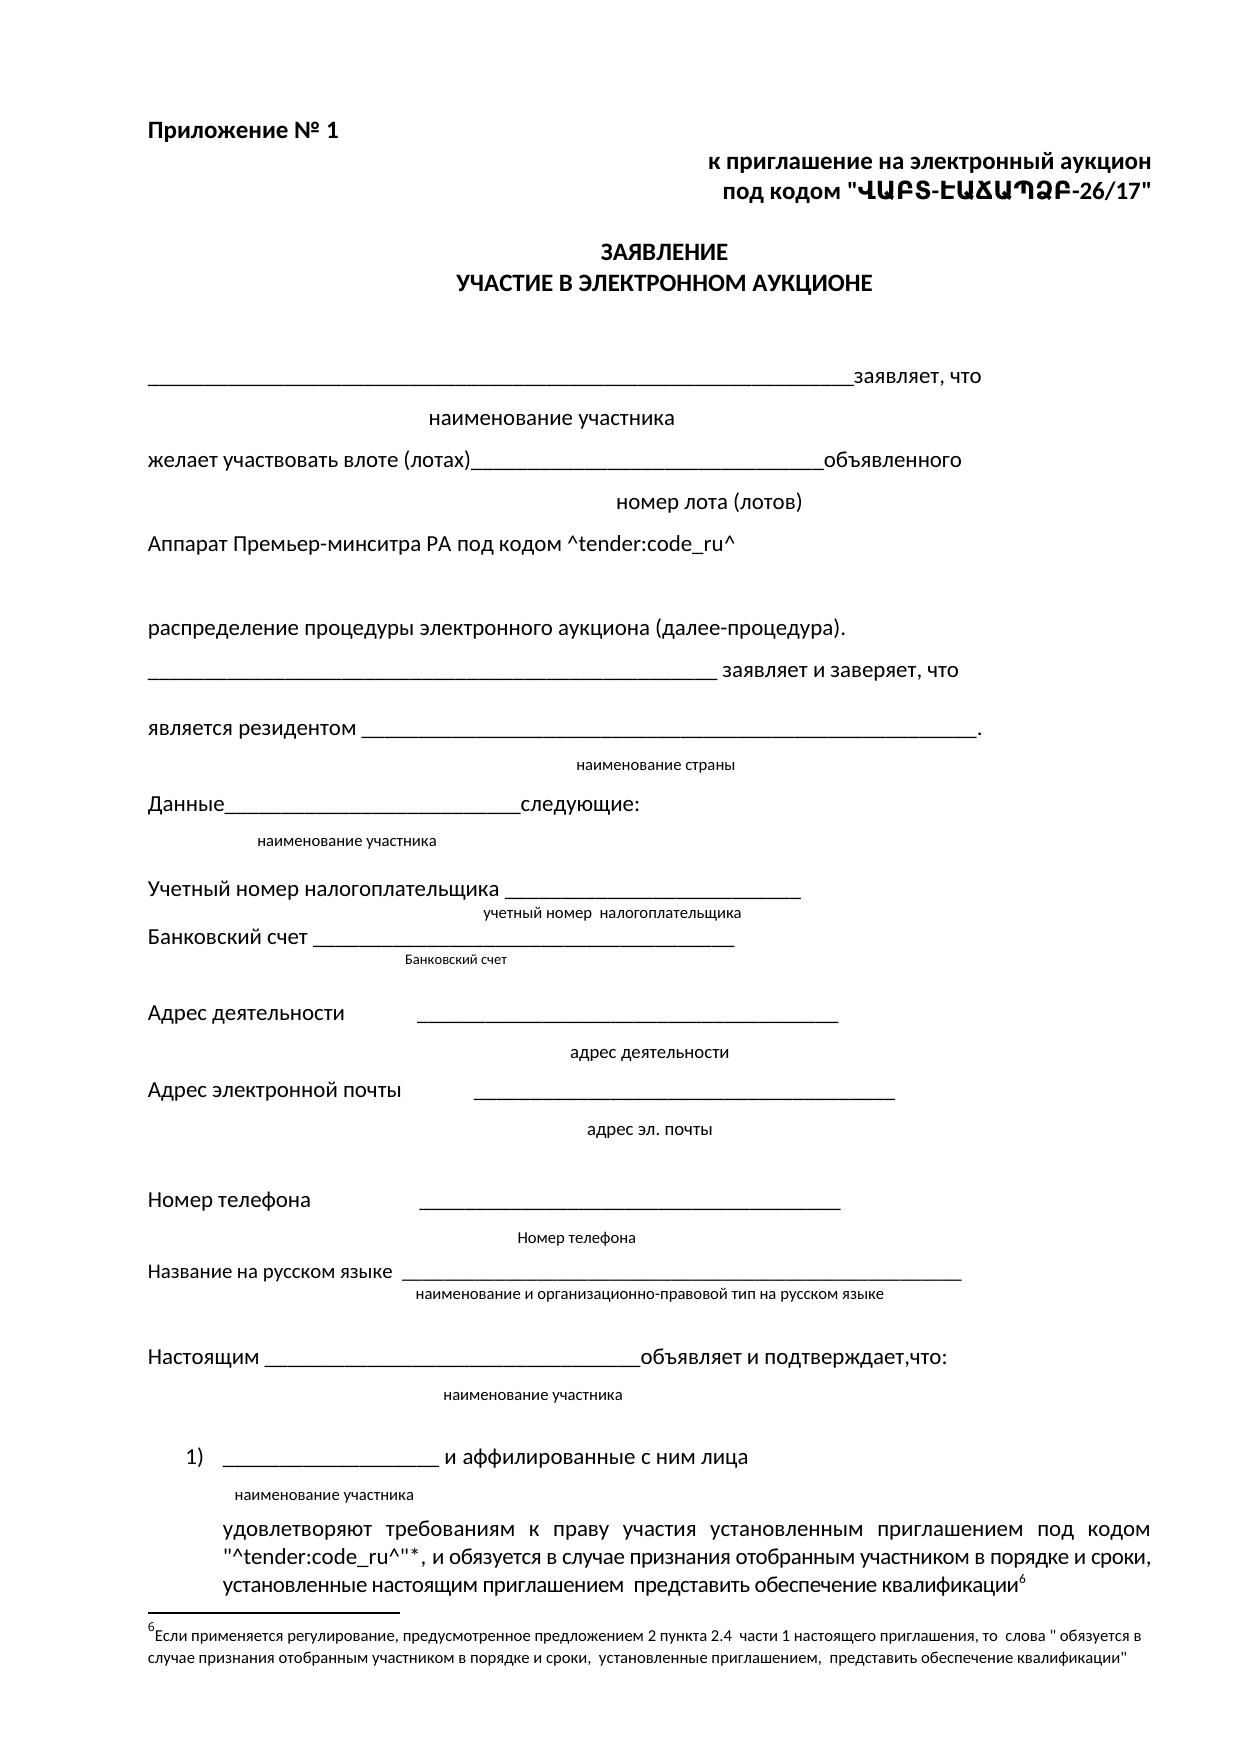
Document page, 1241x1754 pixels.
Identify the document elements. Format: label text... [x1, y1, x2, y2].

text наименование участника [443, 1384, 1152, 1404]
text __________________________________________________ заявляет и заверяет, что [148, 655, 1152, 683]
text наименование страны [576, 754, 1152, 775]
text Настоящим _________________________________объявляет и подтверждает,что: [148, 1342, 1152, 1370]
text Банковский счет [148, 950, 1152, 968]
text ______________________________________________________________заявляет, что [148, 361, 1152, 389]
text Адрес электронной почты _____________________________________ [148, 1075, 1152, 1103]
text Адрес деятельности _____________________________________ [148, 998, 1152, 1026]
text распределение процедуры электронного аукциона (далее-процедура). [148, 613, 1152, 641]
text ЗАЯВЛЕНИЕ [177, 237, 1152, 267]
text номер лота (лотов) [606, 487, 1152, 515]
text желает участвовать влоте (лотах)_______________________________объявленного [148, 445, 1152, 473]
text под кодом "ՎԱԲՏ-ԷԱՃԱՊՁԲ-26/17" [177, 176, 1152, 206]
text Номер телефона [517, 1227, 1152, 1248]
text 2.4 На этапе аукциона участник представляет сниженные ценовые предложения в порядке, установленном пунктом 2.2 части 2 настоящего приглашения, без необходимости загрузки новых документов в систему. Приложение № 1 [148, 86, 1152, 145]
text наименование участника [148, 1484, 1152, 1504]
text к приглашение на электронный аукцион [177, 145, 1152, 176]
text наименование участника [428, 403, 1152, 431]
text Название на русском языке ______________________________________________________ [148, 1258, 1152, 1283]
text адрес эл. почты [148, 1117, 1152, 1140]
list удовлетворяют требованиям к праву участия установленным приглашением под кодом "^tender:code_ru^"*, и обязуется в случае признания отобранным участником в порядке и сроки, установленные настоящим приглашением представить обеспечение квалификации [223, 1514, 1152, 1598]
text Данные__________________________следующие: [148, 789, 1152, 817]
text УЧАСТИЕ В ЭЛЕКТРОННОМ АУКЦИОНЕ [177, 267, 1152, 298]
text Банковский счет _____________________________________ [148, 922, 1152, 950]
text Аппарат Премьер-минситра РА под кодом ^tender:code_ru^ [148, 529, 1152, 557]
text является резидентом ______________________________________________________. [148, 713, 1152, 741]
text адрес деятельности [148, 1040, 1152, 1063]
text наименование участника [148, 831, 1152, 851]
text Номер телефона _____________________________________ [148, 1186, 1152, 1213]
text Учетный номер налогоплательщика __________________________ [148, 874, 1152, 902]
text учетный номер налогоплательщика [148, 902, 1152, 922]
text наименование и организационно-правовой тип на русском языке [148, 1283, 1152, 1304]
list ___________________ и аффилированные с ним лица [185, 1442, 1152, 1470]
